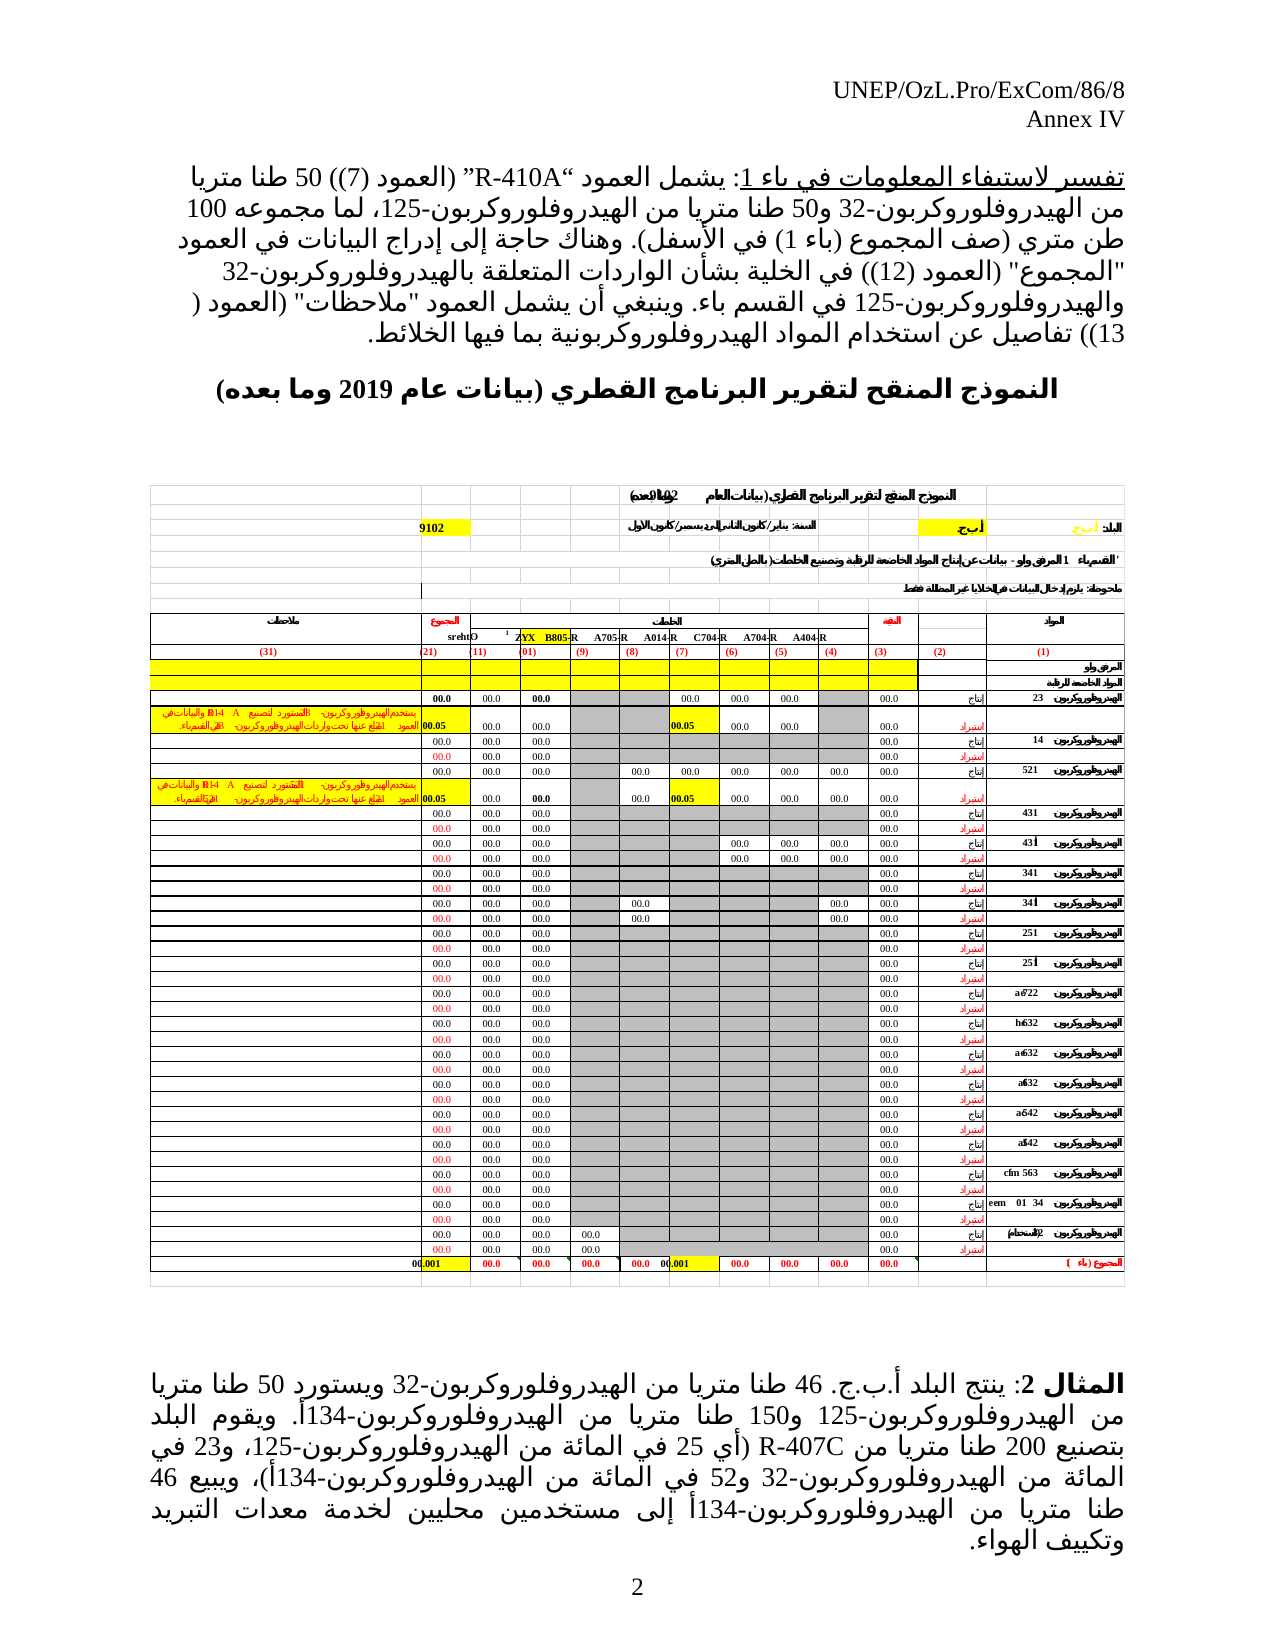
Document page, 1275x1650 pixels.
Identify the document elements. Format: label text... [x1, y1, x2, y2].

list النموذج المنقح لتقرير البرنامج القطري (بيانات عام 2019 وما بعده) [150, 373, 1125, 404]
list تفسير لاستيفاء المعلومات في باء 1: يشمل العمود “R-410A” (العمود (7)) 50 طنا متريا من الهيدروفلوروكربون-32 و50 طنا متريا من الهيدروفلوروكربون-125، لما مجموعه 100 طن متري (صف المجموع (باء 1) في الأسفل). وهناك حاجة إلى إدراج البيانات في العمود "المجموع" (العمود (12)) في الخلية بشأن الواردات المتعلقة بالهيدروفلوروكربون-32 والهيدروفلوروكربون-125 في القسم باء. وينبغي أن يشمل العمود "ملاحظات" (العمود (13)) تفاصيل عن استخدام المواد الهيدروفلوروكربونية بما فيها الخلائط. [150, 161, 1125, 348]
list المثال 2: ينتج البلد أ.ب.ج. 46 طنا متريا من الهيدروفلوروكربون-32 ويستورد 50 طنا متريا من الهيدروفلوروكربون-125 و150 طنا متريا من الهيدروفلوروكربون-134أ. ويقوم البلد بتصنيع 200 طنا متريا من R-407C (أي 25 في المائة من الهيدروفلوروكربون-125، و23 في المائة من الهيدروفلوروكربون-32 و52 في المائة من الهيدروفلوروكربون-134أ)، ويبيع 46 طنا متريا من الهيدروفلوروكربون-134أ إلى مستخدمين محليين لخدمة معدات التبريد وتكييف الهواء. [150, 1368, 1125, 1555]
